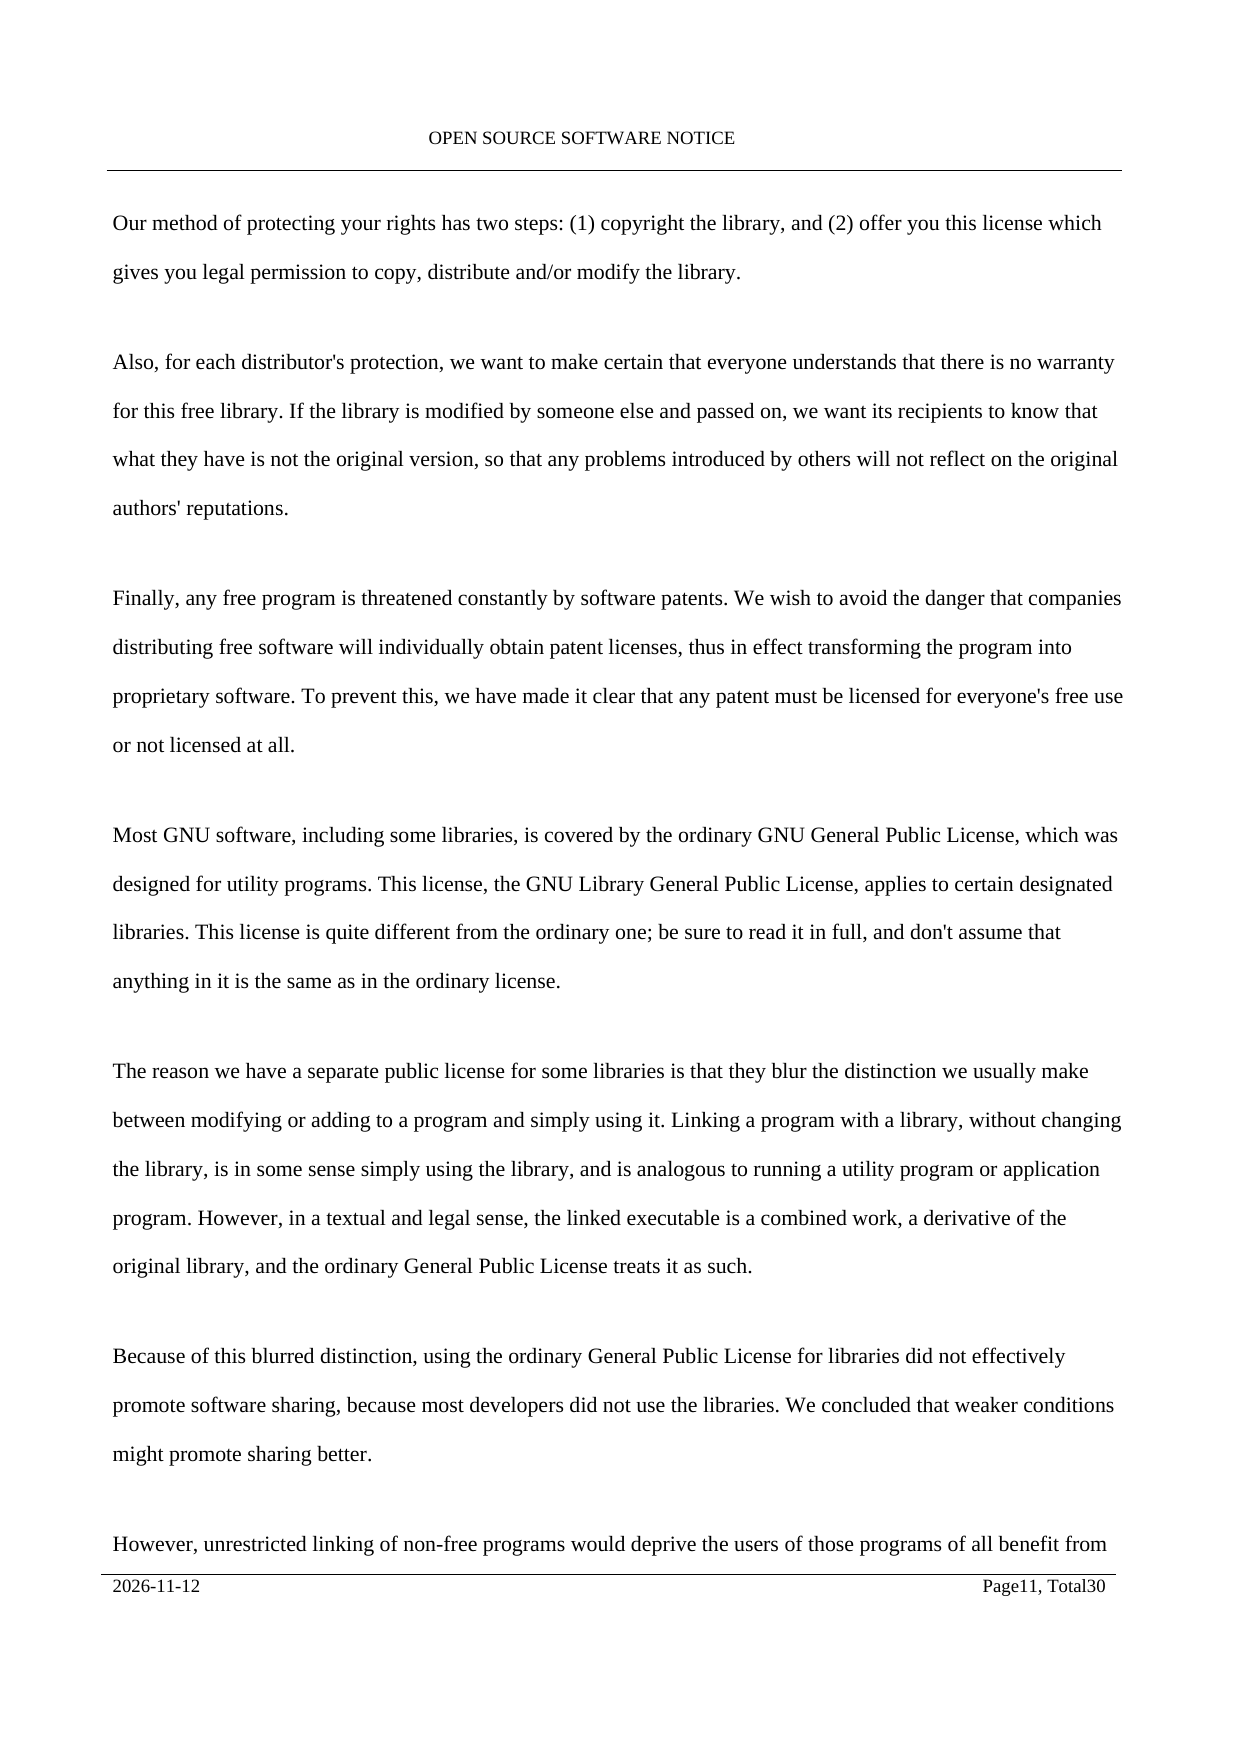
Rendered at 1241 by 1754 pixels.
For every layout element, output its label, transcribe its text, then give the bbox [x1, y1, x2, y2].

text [112, 1528, 1128, 1560]
text Finally, any free program is threatened constantly by software patents. We wish to avoid the danger that companies distributing free software will individually obtain patent licenses, thus in effect transforming the program into proprietary software. To prevent this, we have made it clear that any patent must be licensed for everyone's free use or not licensed at all. [112, 582, 1128, 761]
text The reason we have a separate public license for some libraries is that they blur the distinction we usually make between modifying or adding to a program and simply using it. Linking a program with a library, without changing the library, is in some sense simply using the library, and is analogous to running a utility program or application program. However, in a textual and legal sense, the linked executable is a combined work, a derivative of the original library, and the ordinary General Public License treats it as such. [112, 1055, 1128, 1282]
text Our method of protecting your rights has two steps: (1) copyright the library, and (2) offer you this license which gives you legal permission to copy, distribute and/or modify the library. [112, 206, 1128, 288]
text Because of this blurred distinction, using the ordinary General Public License for libraries did not effectively promote software sharing, because most developers did not use the libraries. We concluded that weaker conditions might promote sharing better. [112, 1340, 1128, 1470]
text Most GNU software, including some libraries, is covered by the ordinary GNU General Public License, which was designed for utility programs. This license, the GNU Library General Public License, applies to certain designated libraries. This license is quite different from the ordinary one; be sure to read it in full, and don't assume that anything in it is the same as in the ordinary license. [112, 818, 1128, 997]
text Also, for each distributor's protection, we want to make certain that everyone understands that there is no warranty for this free library. If the library is modified by someone else and passed on, we want its recipients to know that what they have is not the original version, so that any problems introduced by others will not reflect on the original authors' reputations. [112, 345, 1128, 524]
